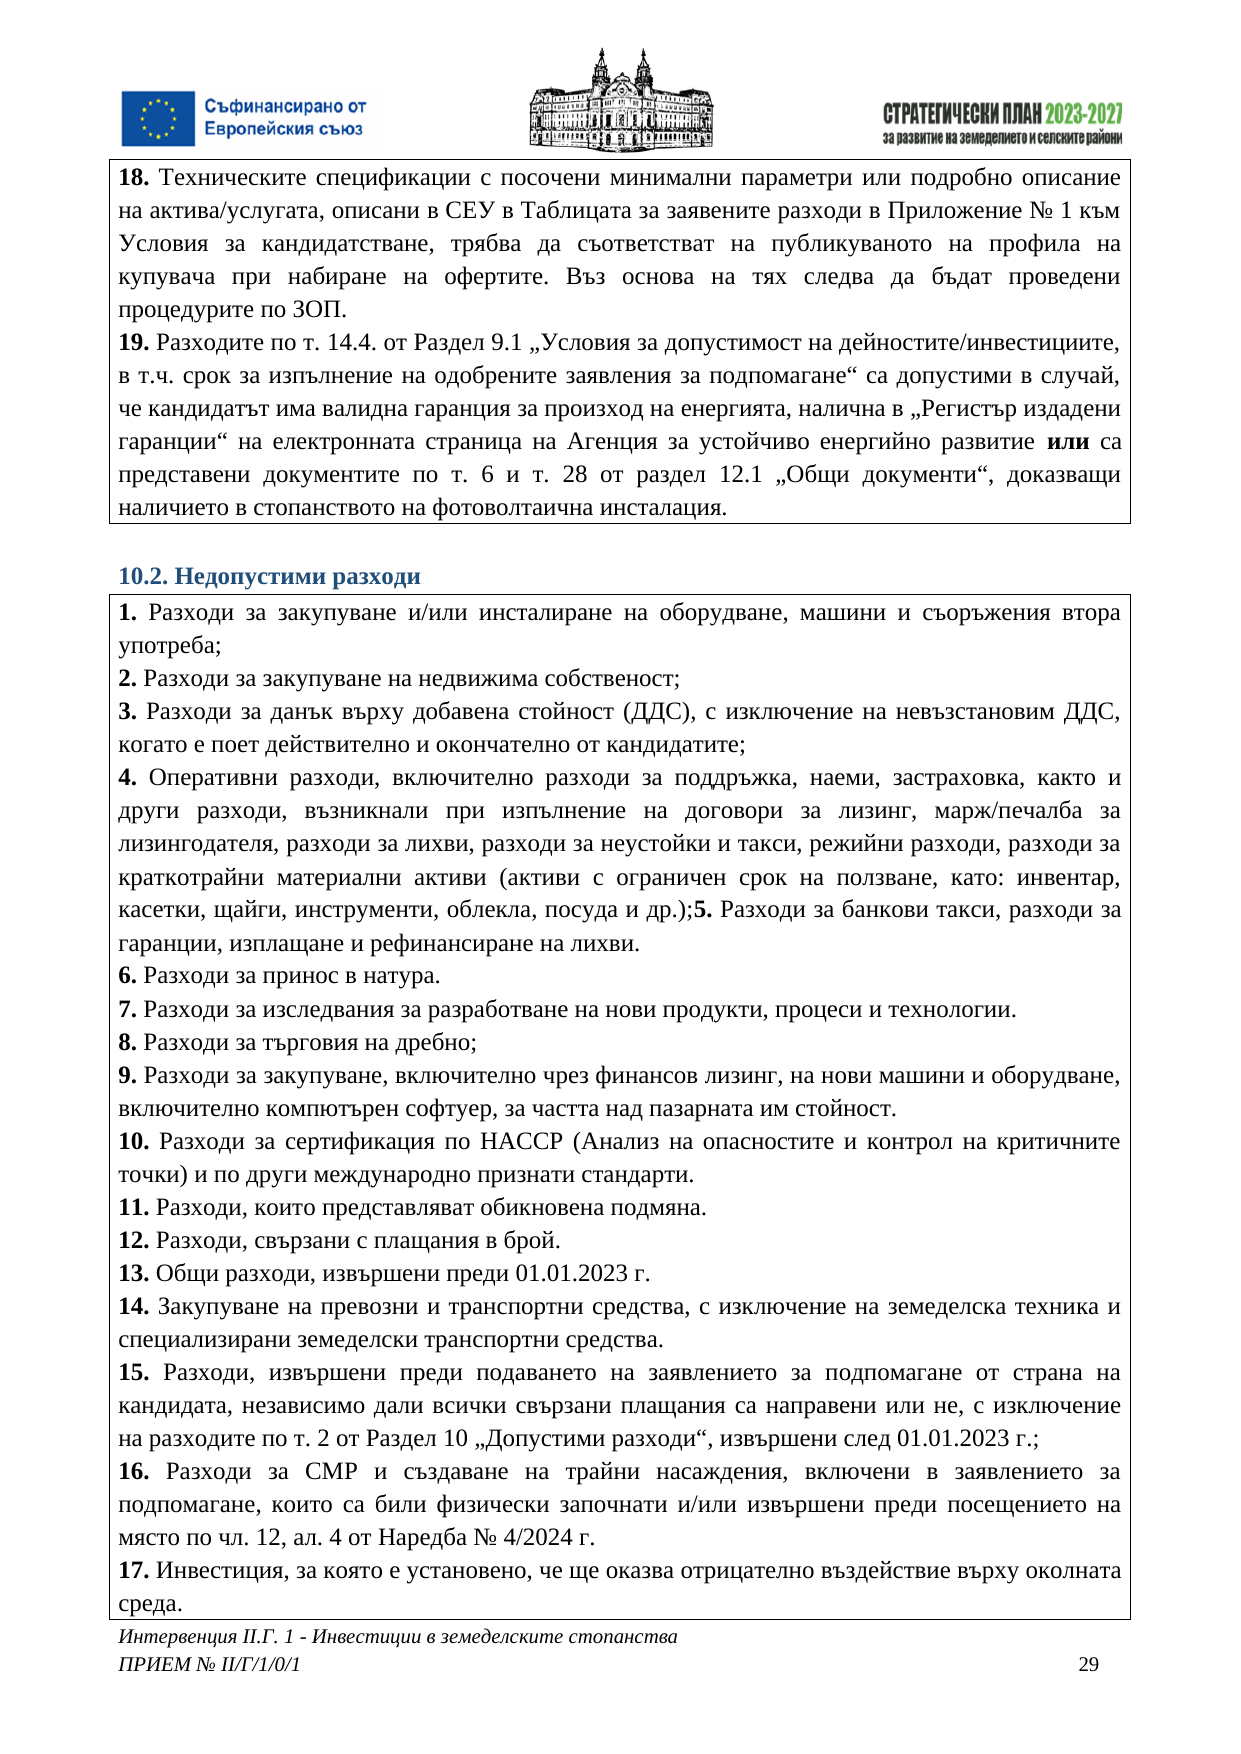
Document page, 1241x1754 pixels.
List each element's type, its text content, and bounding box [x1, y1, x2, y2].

text 13. Общи разходи, извършени преди 01.01.2023 г. [110, 1255, 1130, 1287]
text 8. Разходи за търговия на дребно; [110, 1023, 1130, 1055]
text 16. Разходи за СМР и създаване на трайни насаждения, включени в заявлението за подпомагане, които са били физически започнати и/или извършени преди посещението на място по чл. 12, ал. 4 от Наредба № 4/2024 г. [110, 1453, 1130, 1551]
text 15. Разходи, извършени преди подаването на заявлението за подпомагане от страна на кандидата, независимо дали всички свързани плащания са направени или не, с изключение на разходите по т. 2 от Раздел 10 „Допустими разходи“, извършени след 01.01.2023 г.; [110, 1354, 1130, 1452]
text 1. Разходи за закупуване и/или инсталиране на оборудване, машини и съоръжения втора употреба; [110, 595, 1130, 659]
text 4. Оперативни разходи, включително разходи за поддръжка, наеми, застраховка, както и други разходи, възникнали при изпълнение на договори за лизинг, марж/печалба за лизингодателя, разходи за лихви, разходи за неустойки и такси, режийни разходи, разходи за краткотрайни материални активи (активи с ограничен срок на ползване, като: инвентар, касетки, щайги, инструменти, облекла, посуда и др.);5. Разходи за банкови такси, разходи за гаранции, изплащане и рефинансиране на лихви. [110, 759, 1130, 956]
text 10.2. Недопустими разходи [118, 561, 1122, 590]
text 19. Разходите по т. 14.4. от Раздел 9.1 „Условия за допустимост на дейностите/инвестициите, в т.ч. срок за изпълнение на одобрените заявления за подпомагане“ са допустими в случай, че кандидатът има валидна гаранция за произход на енергията, налична в „Регистър издадени гаранции“ на електронната страница на Агенция за устойчиво енергийно развитие или са представени документите по т. 6 и т. 28 от раздел 12.1 „Общи документи“, доказващи наличието в стопанството на фотоволтаична инсталация. [110, 324, 1130, 523]
text 18. Техническите спецификации с посочени минимални параметри или подробно описание на актива/услугата, описани в СЕУ в Таблицата за заявените разходи в Приложение № 1 към Условия за кандидатстване, трябва да съответстват на публикуваното на профила на купувача при набиране на офертите. Въз основа на тях следва да бъдат проведени процедурите по ЗОП. [110, 160, 1130, 323]
text 3. Разходи за данък върху добавена стойност (ДДС), с изключение на невъзстановим ДДС, когато е поет действително и окончателно от кандидатите; [110, 693, 1130, 758]
picture [118, 44, 1123, 159]
text 17. Инвестиция, за която е установено, че ще оказва отрицателно въздействие върху околната среда. [110, 1552, 1130, 1619]
text 14. Закупуване на превозни и транспортни средства, с изключение на земеделска техника и специализирани земеделски транспортни средства. [110, 1288, 1130, 1353]
text 11. Разходи, които представляват обикновена подмяна. [110, 1189, 1130, 1221]
text 12. Разходи, свързани с плащания в брой. [110, 1222, 1130, 1253]
text 9. Разходи за закупуване, включително чрез финансов лизинг, на нови машини и оборудване, включително компютърен софтуер, за частта над пазарната им стойност. [110, 1057, 1130, 1121]
text 7. Разходи за изследвания за разработване на нови продукти, процеси и технологии. [110, 991, 1130, 1022]
text 10. Разходи за сертификация по НАССР (Анализ на опасностите и контрол на критичните точки) и по други международно признати стандарти. [110, 1123, 1130, 1187]
text 6. Разходи за принос в натура. [110, 957, 1130, 989]
text 2. Разходи за закупуване на недвижима собственост; [110, 660, 1130, 692]
